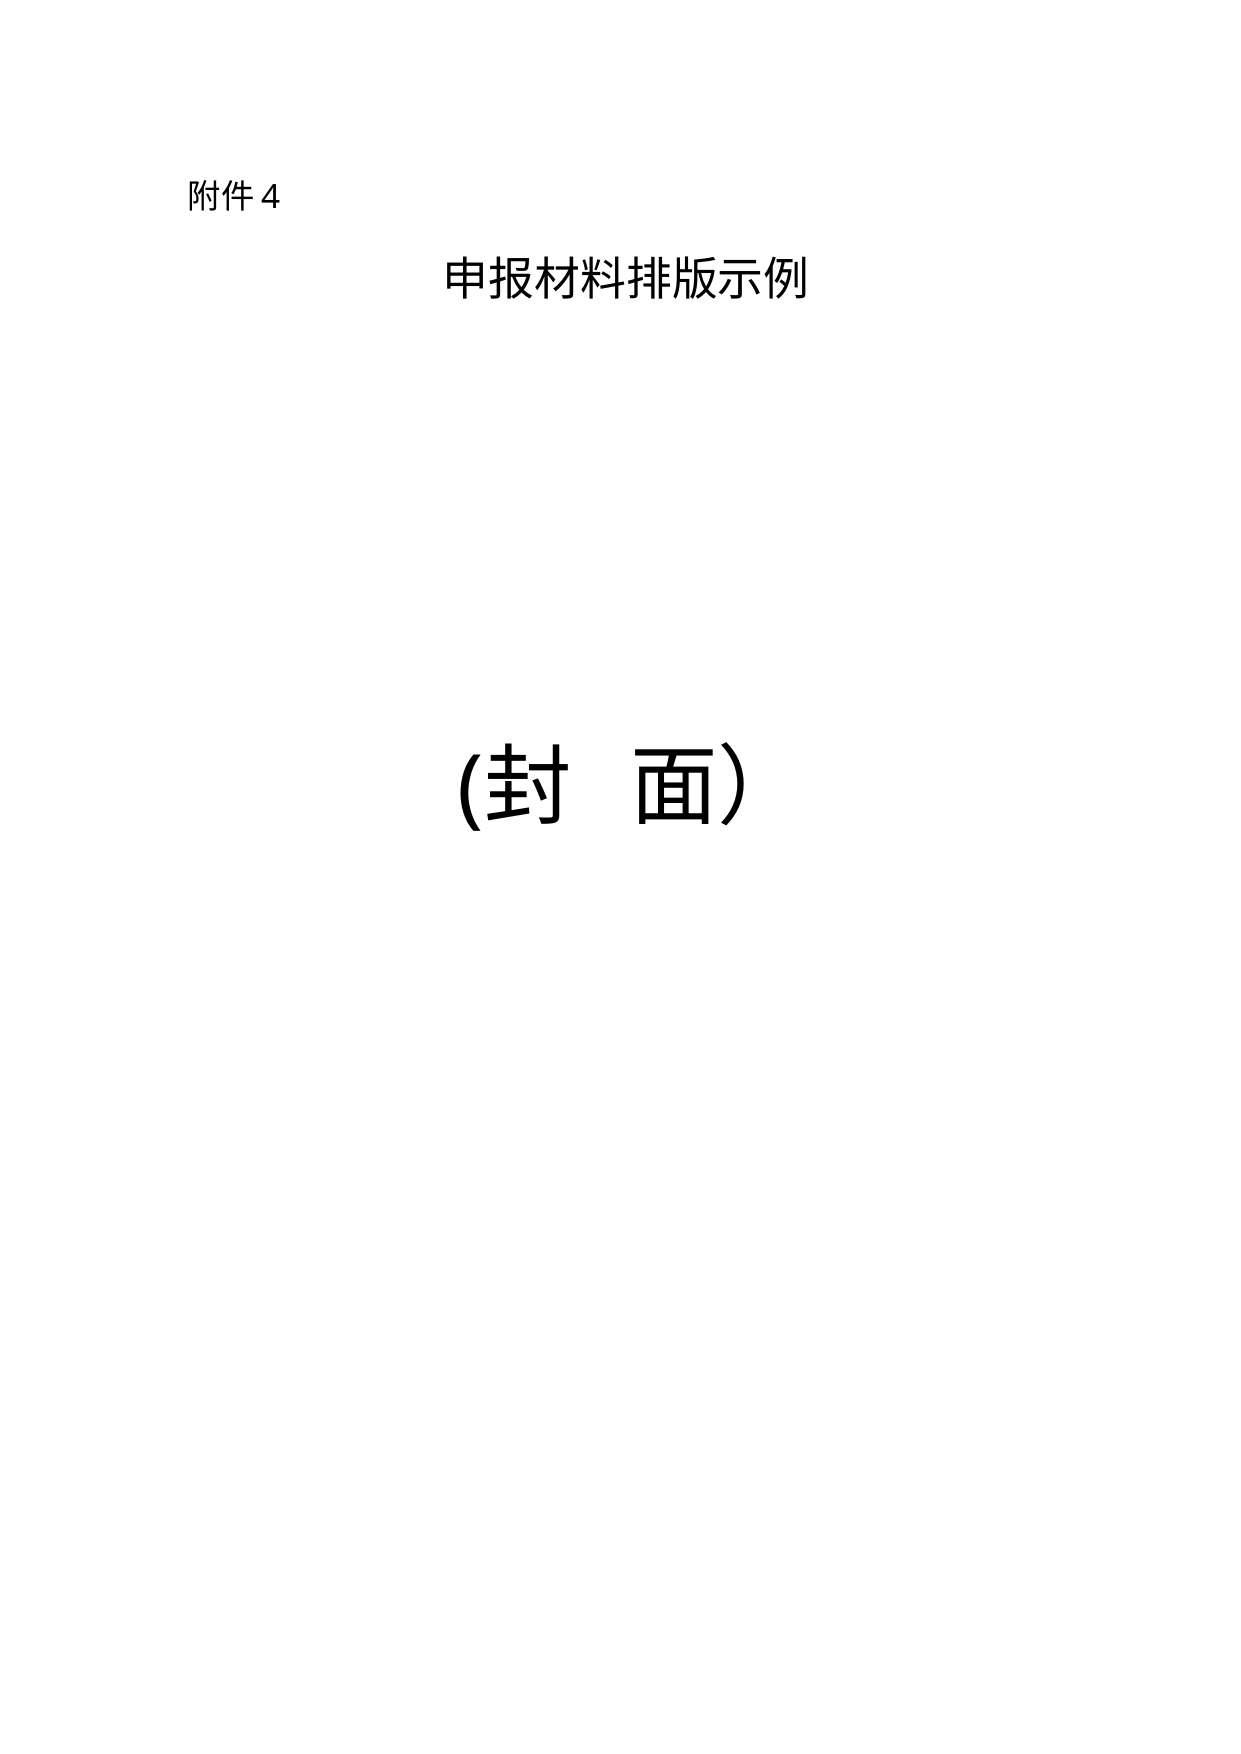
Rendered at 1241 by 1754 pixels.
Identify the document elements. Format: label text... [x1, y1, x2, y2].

text 附件4 [187, 162, 1053, 227]
text (封 面） [187, 714, 1053, 844]
text 申报材料排版示例 [187, 227, 1053, 324]
